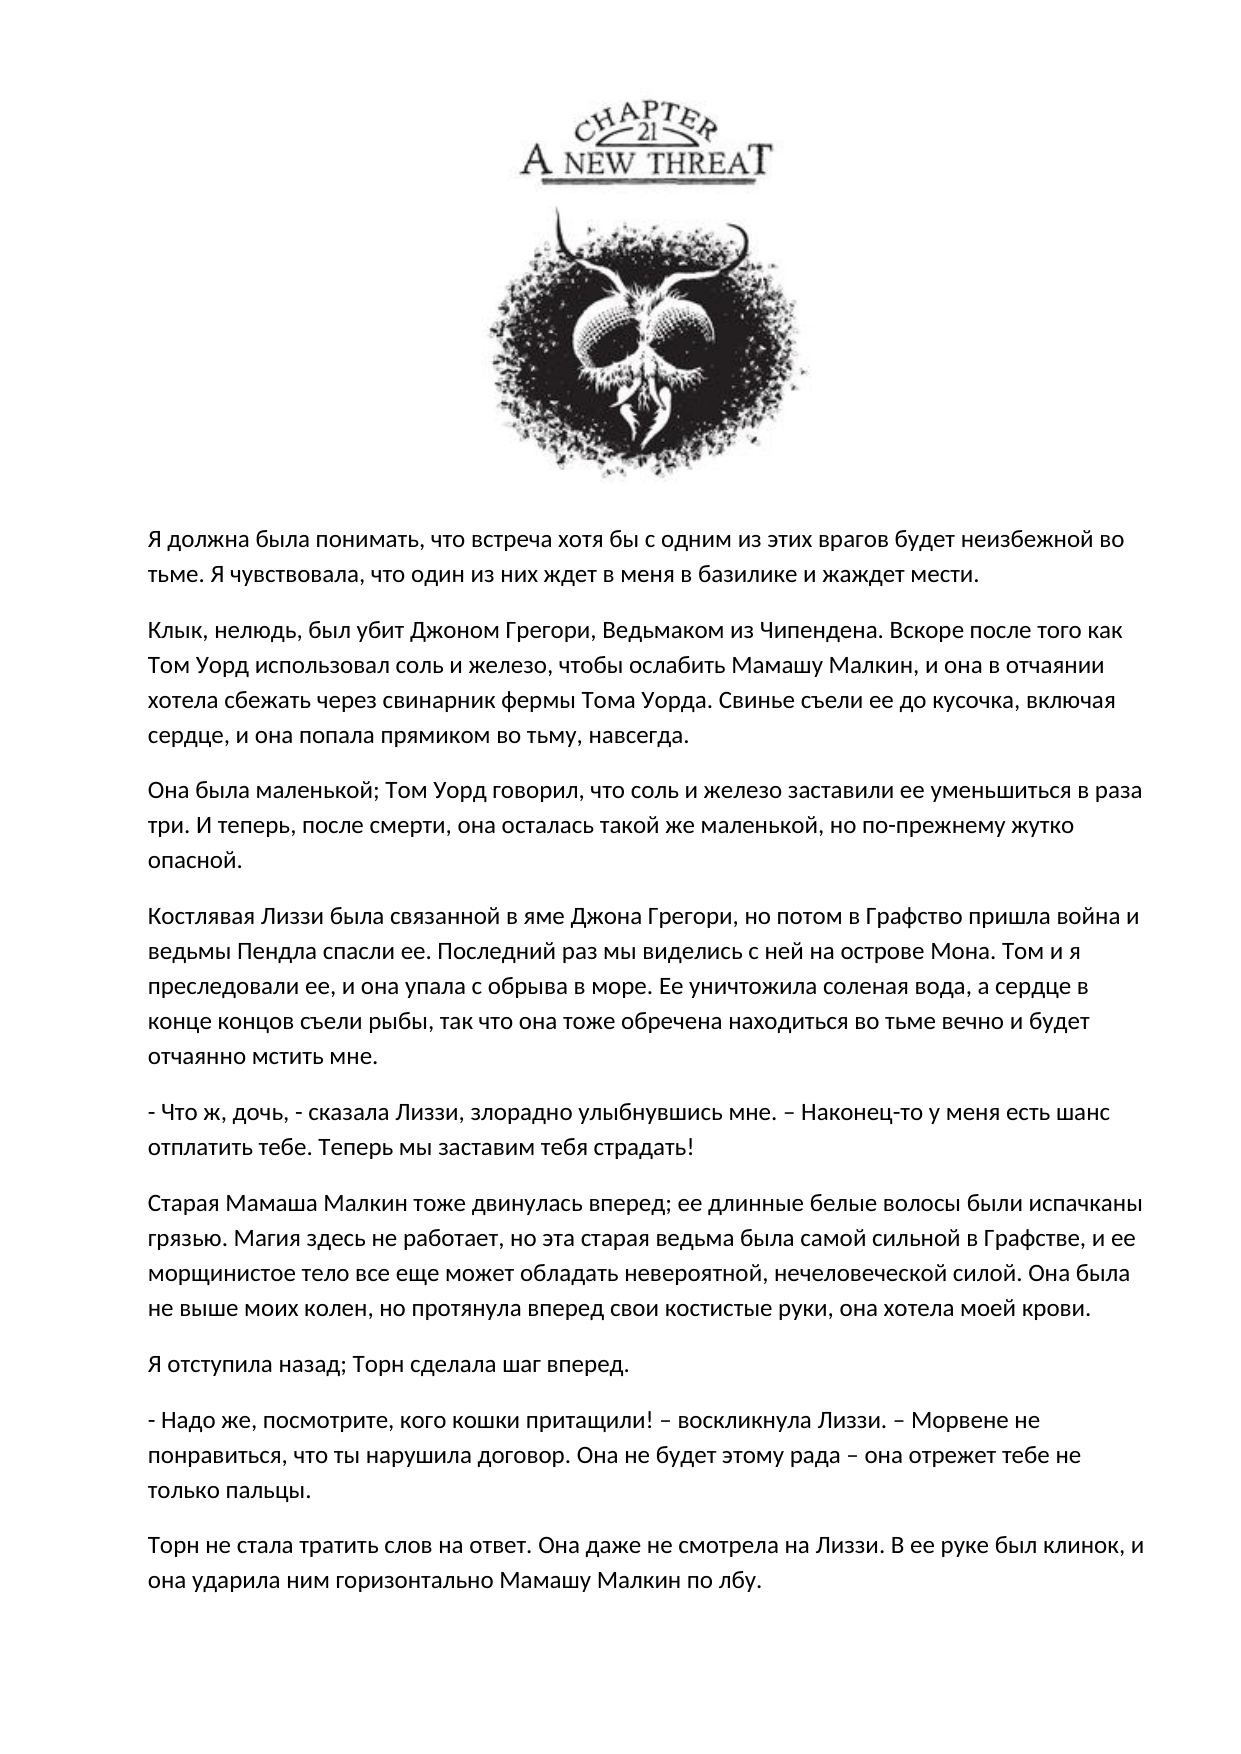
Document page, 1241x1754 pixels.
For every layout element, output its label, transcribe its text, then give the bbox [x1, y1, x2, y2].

text Старая Мамаша Малкин тоже двинулась вперед; ее длинные белые волосы были испачканы грязью. Магия здесь не работает, но эта старая ведьма была самой сильной в Графстве, и ее морщинистое тело все еще может обладать невероятной, нечеловеческой силой. Она была не выше моих колен, но протянула вперед свои костистые руки, она хотела моей крови. [148, 1187, 1152, 1323]
picture [403, 88, 897, 498]
text Я отступила назад; Торн сделала шаг вперед. [148, 1348, 1152, 1378]
text Костлявая Лиззи была связанной в яме Джона Грегори, но потом в Графство пришла война и ведьмы Пендла спасли ее. Последний раз мы виделись с ней на острове Мона. Том и я преследовали ее, и она упала с обрыва в море. Ее уничтожила соленая вода, а сердце в конце концов съели рыбы, так что она тоже обречена находиться во тьме вечно и будет отчаянно мстить мне. [148, 900, 1152, 1071]
text Торн не стала тратить слов на ответ. Она даже не смотрела на Лиззи. В ее руке был клинок, и она ударила ним горизонтально Мамашу Малкин по лбу. [148, 1529, 1152, 1595]
text Клык, нелюдь, был убит Джоном Грегори, Ведьмаком из Чипендена. Вскоре после того как Том Уорд использовал соль и железо, чтобы ослабить Мамашу Малкин, и она в отчаянии хотела сбежать через свинарник фермы Тома Уорда. Свинье съели ее до кусочка, включая сердце, и она попала прямиком во тьму, навсегда. [148, 614, 1152, 749]
text Она была маленькой; Том Уорд говорил, что соль и железо заставили ее уменьшиться в раза три. И теперь, после смерти, она осталась такой же маленькой, но по-прежнему жутко опасной. [148, 774, 1152, 875]
text - Что ж, дочь, - сказала Лиззи, злорадно улыбнувшись мне. – Наконец-то у меня есть шанс отплатить тебе. Теперь мы заставим тебя страдать! [148, 1096, 1152, 1162]
text Я должна была понимать, что встреча хотя бы с одним из этих врагов будет неизбежной во тьме. Я чувствовала, что один из них ждет в меня в базилике и жаждет мести. [148, 523, 1152, 588]
text - Надо же, посмотрите, кого кошки притащили! – воскликнула Лиззи. – Морвене не понравиться, что ты нарушила договор. Она не будет этому рада – она отрежет тебе не только пальцы. [148, 1404, 1152, 1504]
